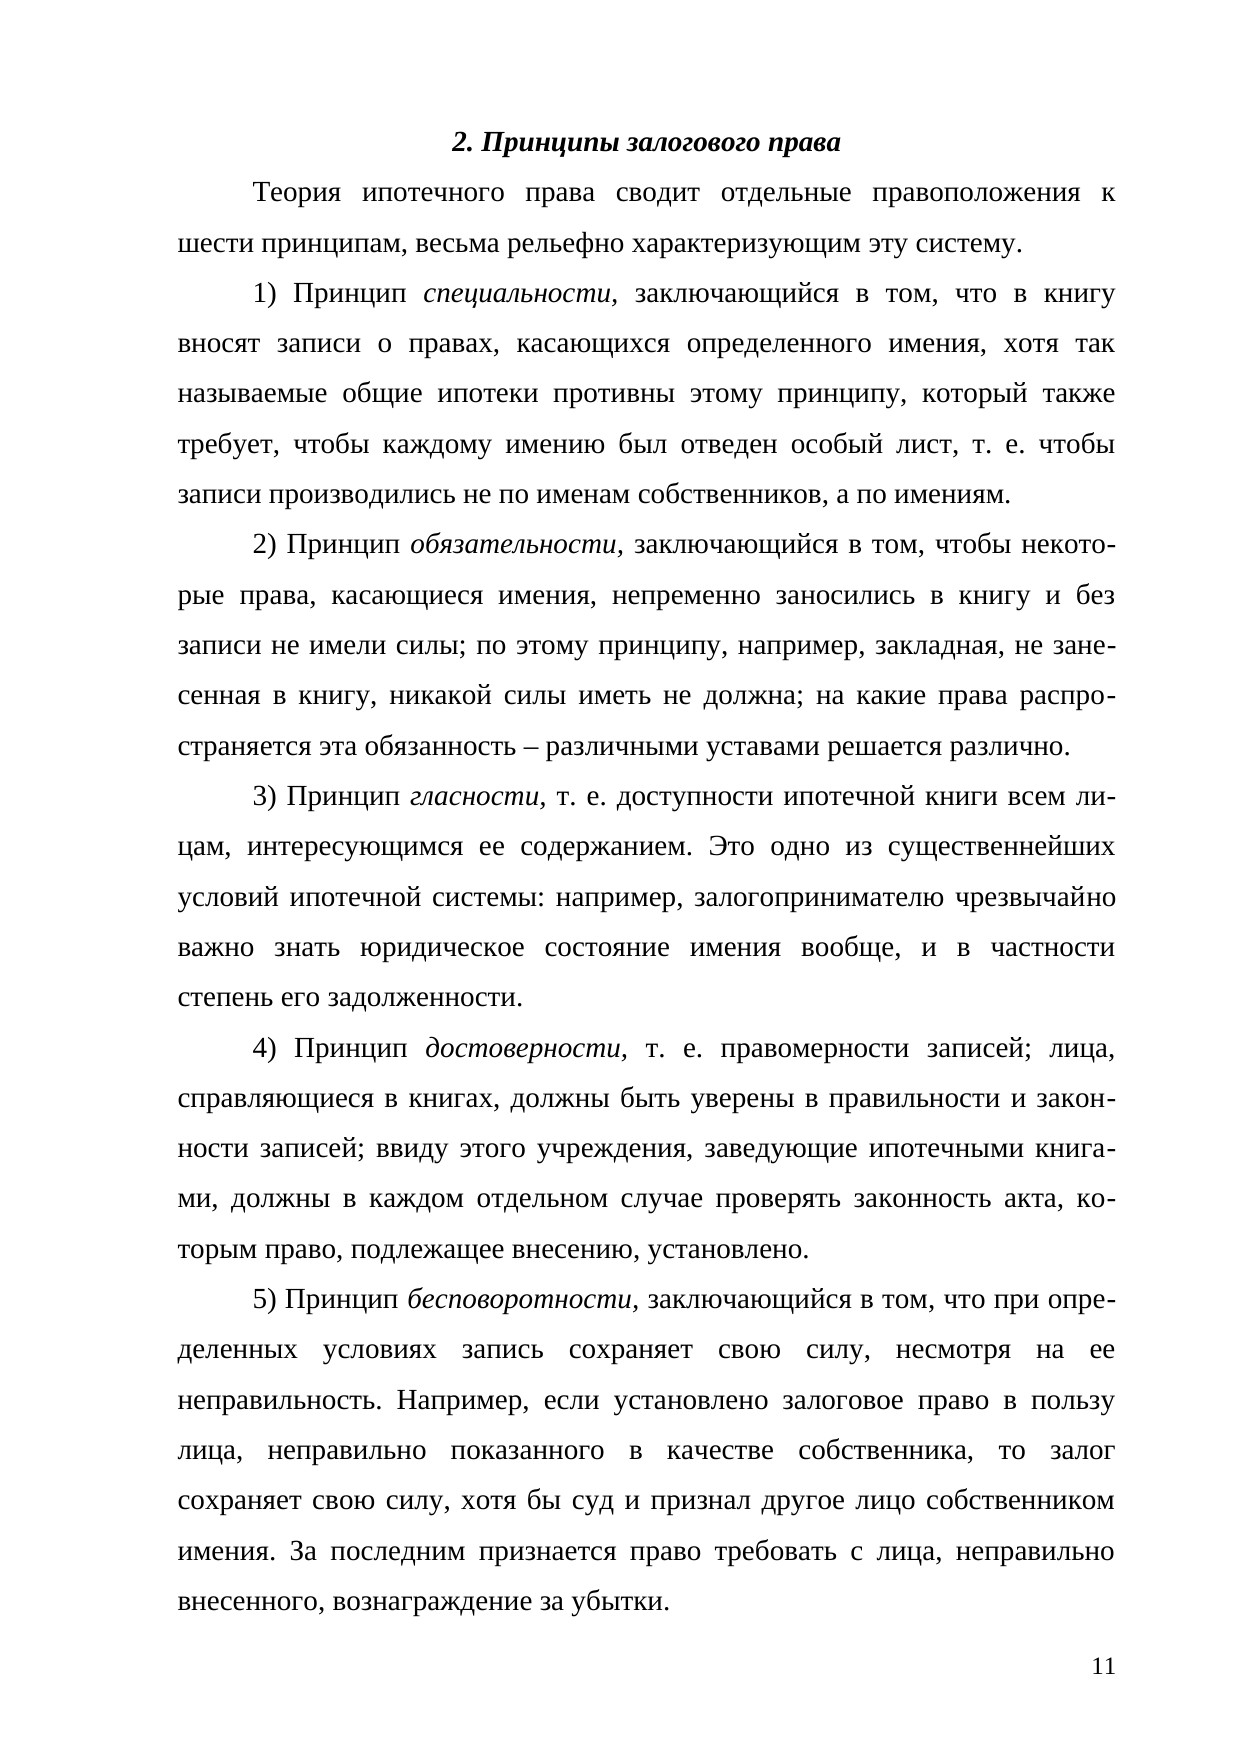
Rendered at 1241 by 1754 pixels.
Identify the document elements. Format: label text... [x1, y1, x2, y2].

subtitle 2. Принципы залогового права [177, 124, 1116, 158]
text 2) Принцип обязательности, заключающийся в том, чтобы некоторые права, касающиеся имения, непременно заносились в книгу и без записи не имели силы; по этому принципу, например, закладная, не занесенная в книгу, никакой силы иметь не должна; на какие права распространяется эта обязанность – различными уставами решается различно. [177, 527, 1116, 761]
text 4) Принцип достоверности, т. е. правомерности записей; лица, справляющиеся в книгах, должны быть уверены в правильности и законности записей; ввиду этого учреждения, заведующие ипотечными книгами, должны в каждом отдельном случае проверять законность акта, которым право, подлежащее внесению, установлено. [177, 1030, 1116, 1264]
text 5) Принцип бесповоротности, заключающийся в том, что при определенных условиях запись сохраняет свою силу, несмотря на ее неправильность. Например, если установлено залоговое право в пользу лица, неправильно показанного в качестве собственника, то залог сохраняет свою силу, хотя бы суд и признал другое лицо собственником имения. За последним признается право требовать с лица, неправильно внесенного, вознаграждение за убытки. [177, 1281, 1116, 1617]
text 1) Принцип специальности, заключающийся в том, что в книгу вносят записи о правах, касающихся определенного имения, хотя так называемые общие ипотеки противны этому принципу, который также требует, чтобы каждому имению был отведен особый лист, т. е. чтобы записи производились не по именам собственников, а по имениям. [177, 275, 1116, 510]
text Теория ипотечного права сводит отдельные правоположения к шести принципам, весьма рельефно характеризующим эту систему. [177, 174, 1116, 258]
text 3) Принцип гласности, т. е. доступности ипотечной книги всем лицам, интересующимся ее содержанием. Это одно из существеннейших условий ипотечной системы: например, залогопринимателю чрезвычайно важно знать юридическое состояние имения вообще, и в частности степень его задолженности. [177, 778, 1116, 1013]
